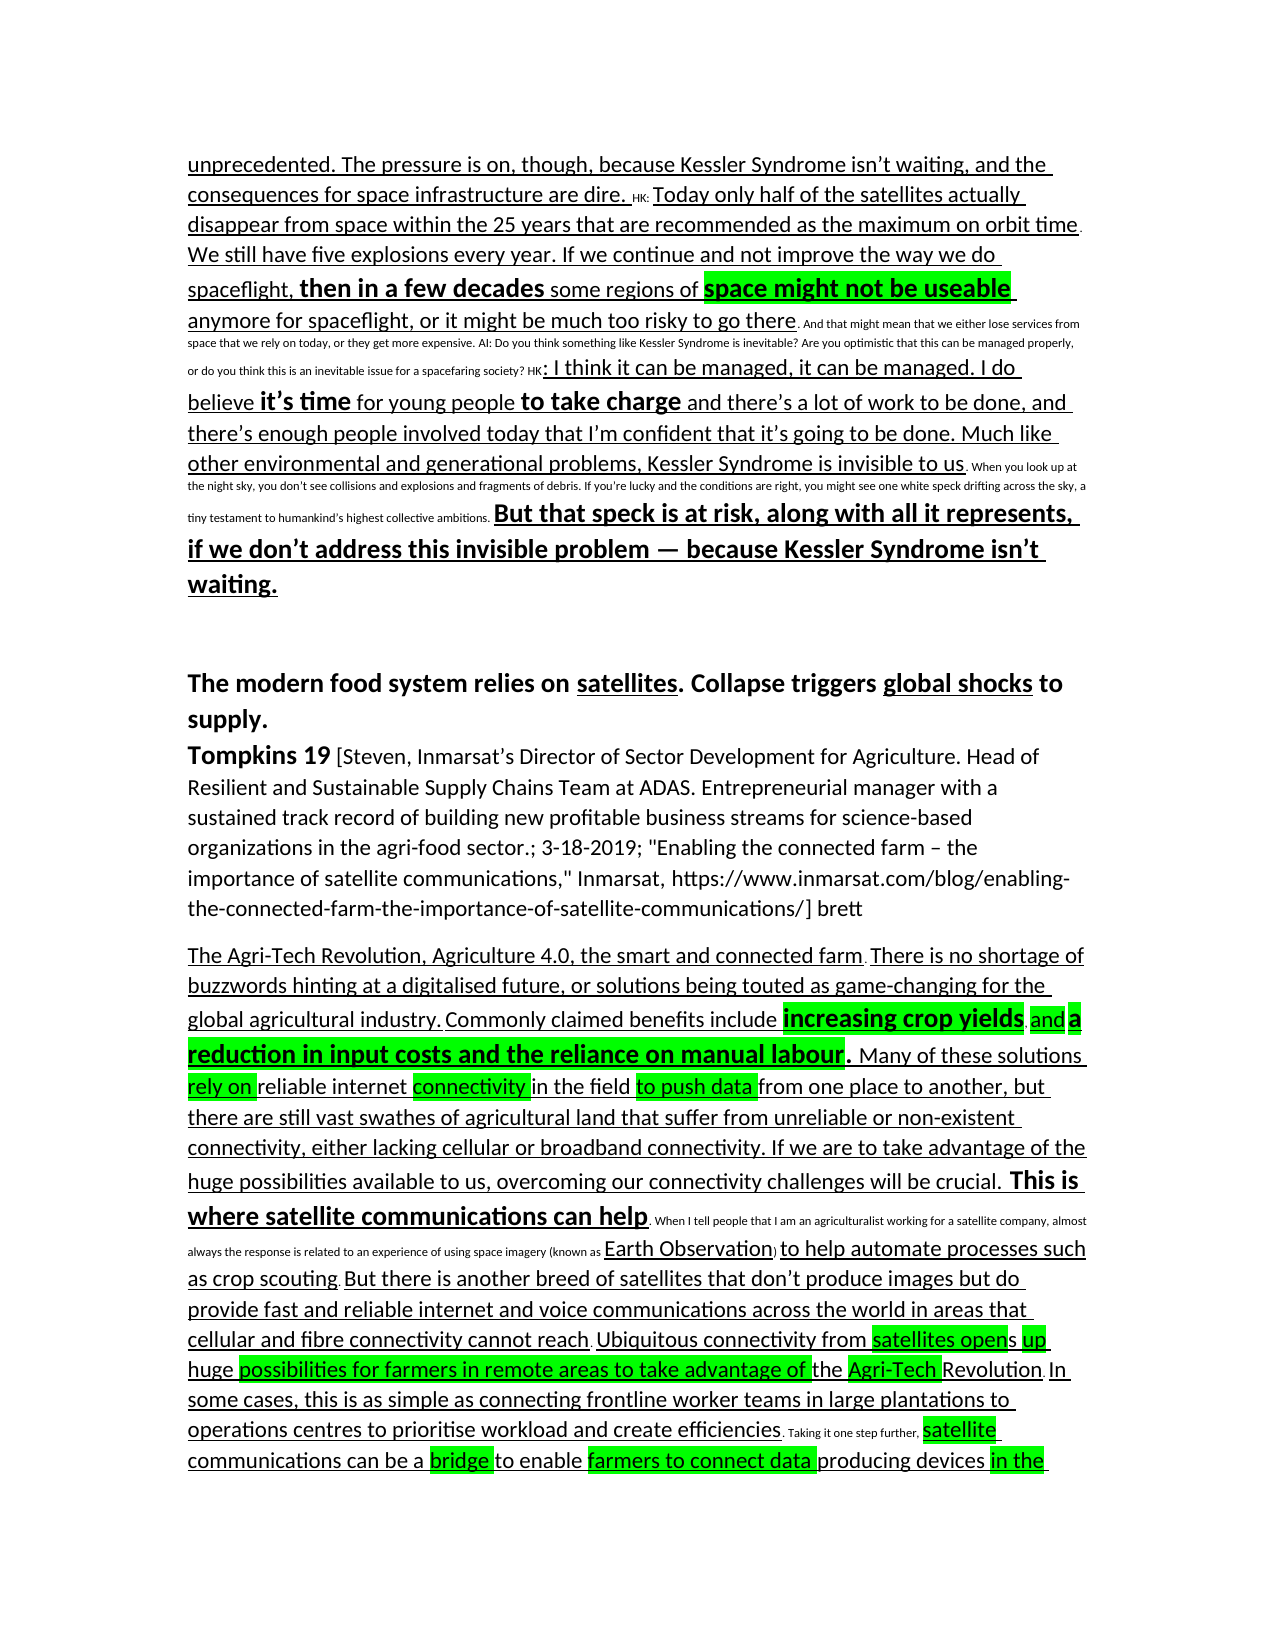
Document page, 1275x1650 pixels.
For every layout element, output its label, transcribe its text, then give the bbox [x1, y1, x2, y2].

subtitle The modern food system relies on satellites. Collapse triggers global shocks to supply. [187, 667, 1087, 735]
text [187, 1158, 1087, 1474]
text Tompkins 19 [Steven, Inmarsat’s Director of Sector Development for Agriculture. Head of Resilient and Sustainable Supply Chains Team at ADAS. Entrepreneurial manager with a sustained track record of building new profitable business streams for science-based organizations in the agri-food sector.; 3-18-2019; "Enabling the connected farm – the importance of satellite communications," Inmarsat, https://www.inmarsat.com/blog/enabling-the-connected-farm-the-importance-of-satellite-communications/] brett [187, 738, 1087, 922]
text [187, 150, 1087, 601]
